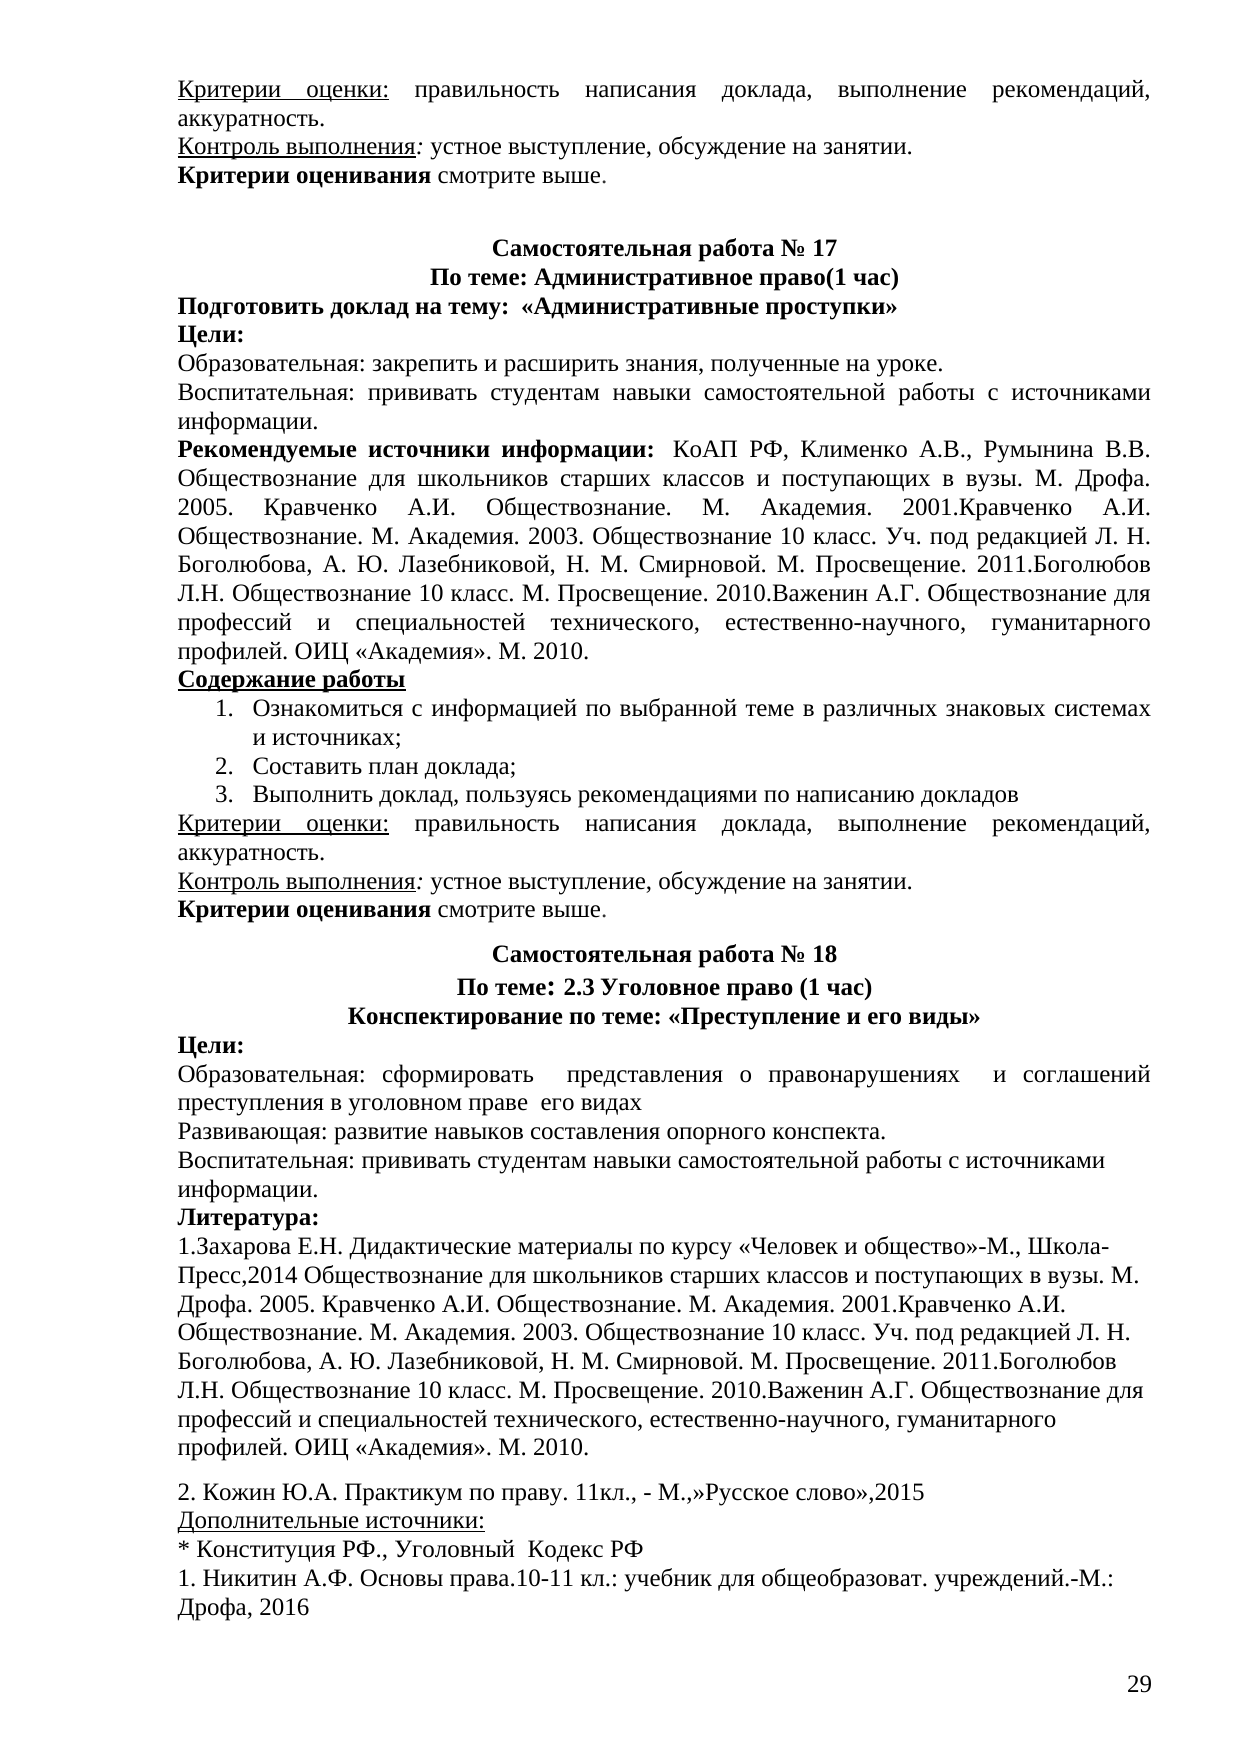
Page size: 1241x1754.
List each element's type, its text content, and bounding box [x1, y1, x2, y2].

text Критерии оценки: правильность написания доклада, выполнение рекомендаций, аккуратность. [177, 808, 1152, 866]
text 2. Кожин Ю.А. Практикум по праву. 11кл., - М.,»Русское слово»,2015 [177, 1477, 1152, 1506]
list Выполнить доклад, пользуясь рекомендациями по написанию докладов [215, 779, 1152, 808]
text Дополнительные источники: [177, 1506, 1152, 1534]
text * Конституция РФ., Уголовный Кодекс РФ [177, 1534, 1152, 1563]
text Образовательная: закрепить и расширить знания, полученные на уроке. [177, 348, 1152, 377]
text 1.Захарова Е.Н. Дидактические материалы по курсу «Человек и общество»-М., Школа-Пресс,2014 Обществознание для школьников старших классов и поступающих в вузы. М. Дрофа. 2005. Кравченко А.И. Обществознание. М. Академия. 2001.Кравченко А.И. Обществознание. М. Академия. 2003. Обществознание 10 класс. Уч. под редакцией Л. Н. Боголюбова, А. Ю. Лазебниковой, Н. М. Смирновой. М. Просвещение. 2011.Боголюбов Л.Н. Обществознание 10 класс. М. Просвещение. 2010.Важенин А.Г. Обществознание для профессий и специальностей технического, естественно-научного, гуманитарного профилей. ОИЦ «Академия». М. 2010. [177, 1231, 1152, 1461]
text Подготовить доклад на тему: «Административные проступки» [177, 291, 1152, 319]
list Составить план доклада; [215, 751, 1152, 779]
text Контроль выполнения: устное выступление, обсуждение на занятии. [177, 131, 1152, 160]
text Литература: [177, 1202, 1152, 1231]
text Цели: [177, 1030, 1152, 1059]
text Контроль выполнения: устное выступление, обсуждение на занятии. [177, 866, 1152, 894]
text Критерии оценки: правильность написания доклада, выполнение рекомендаций, аккуратность. [177, 74, 1152, 131]
text Самостоятельная работа № 17 [177, 233, 1152, 262]
text Конспектирование по теме: «Преступление и его виды» [177, 1001, 1152, 1030]
text Критерии оценивания смотрите выше. [177, 160, 1152, 189]
text Воспитательная: прививать студентам навыки самостоятельной работы с источниками информации. [177, 1145, 1152, 1202]
text По теме: 2.3 Уголовное право (1 час) [177, 968, 1152, 1001]
text Самостоятельная работа № 18 [177, 939, 1152, 968]
text 1. Никитин А.Ф. Основы права.10-11 кл.: учебник для общеобразоват. учреждений.-М.: Дрофа, 2016 [177, 1563, 1152, 1621]
text Воспитательная: прививать студентам навыки самостоятельной работы с источниками информации. [177, 377, 1152, 434]
text Цели: [177, 319, 1152, 348]
text Содержание работы [177, 664, 1152, 693]
text По теме: Административное право(1 час) [177, 262, 1152, 291]
list Ознакомиться с информацией по выбранной теме в различных знаковых системах и источниках; [215, 693, 1152, 751]
text Критерии оценивания смотрите выше. [177, 894, 1152, 923]
text Развивающая: развитие навыков составления опорного конспекта. [177, 1116, 1152, 1145]
text Образовательная: сформировать представления о правонарушениях и соглашений преступления в уголовном праве его видах [177, 1059, 1152, 1116]
